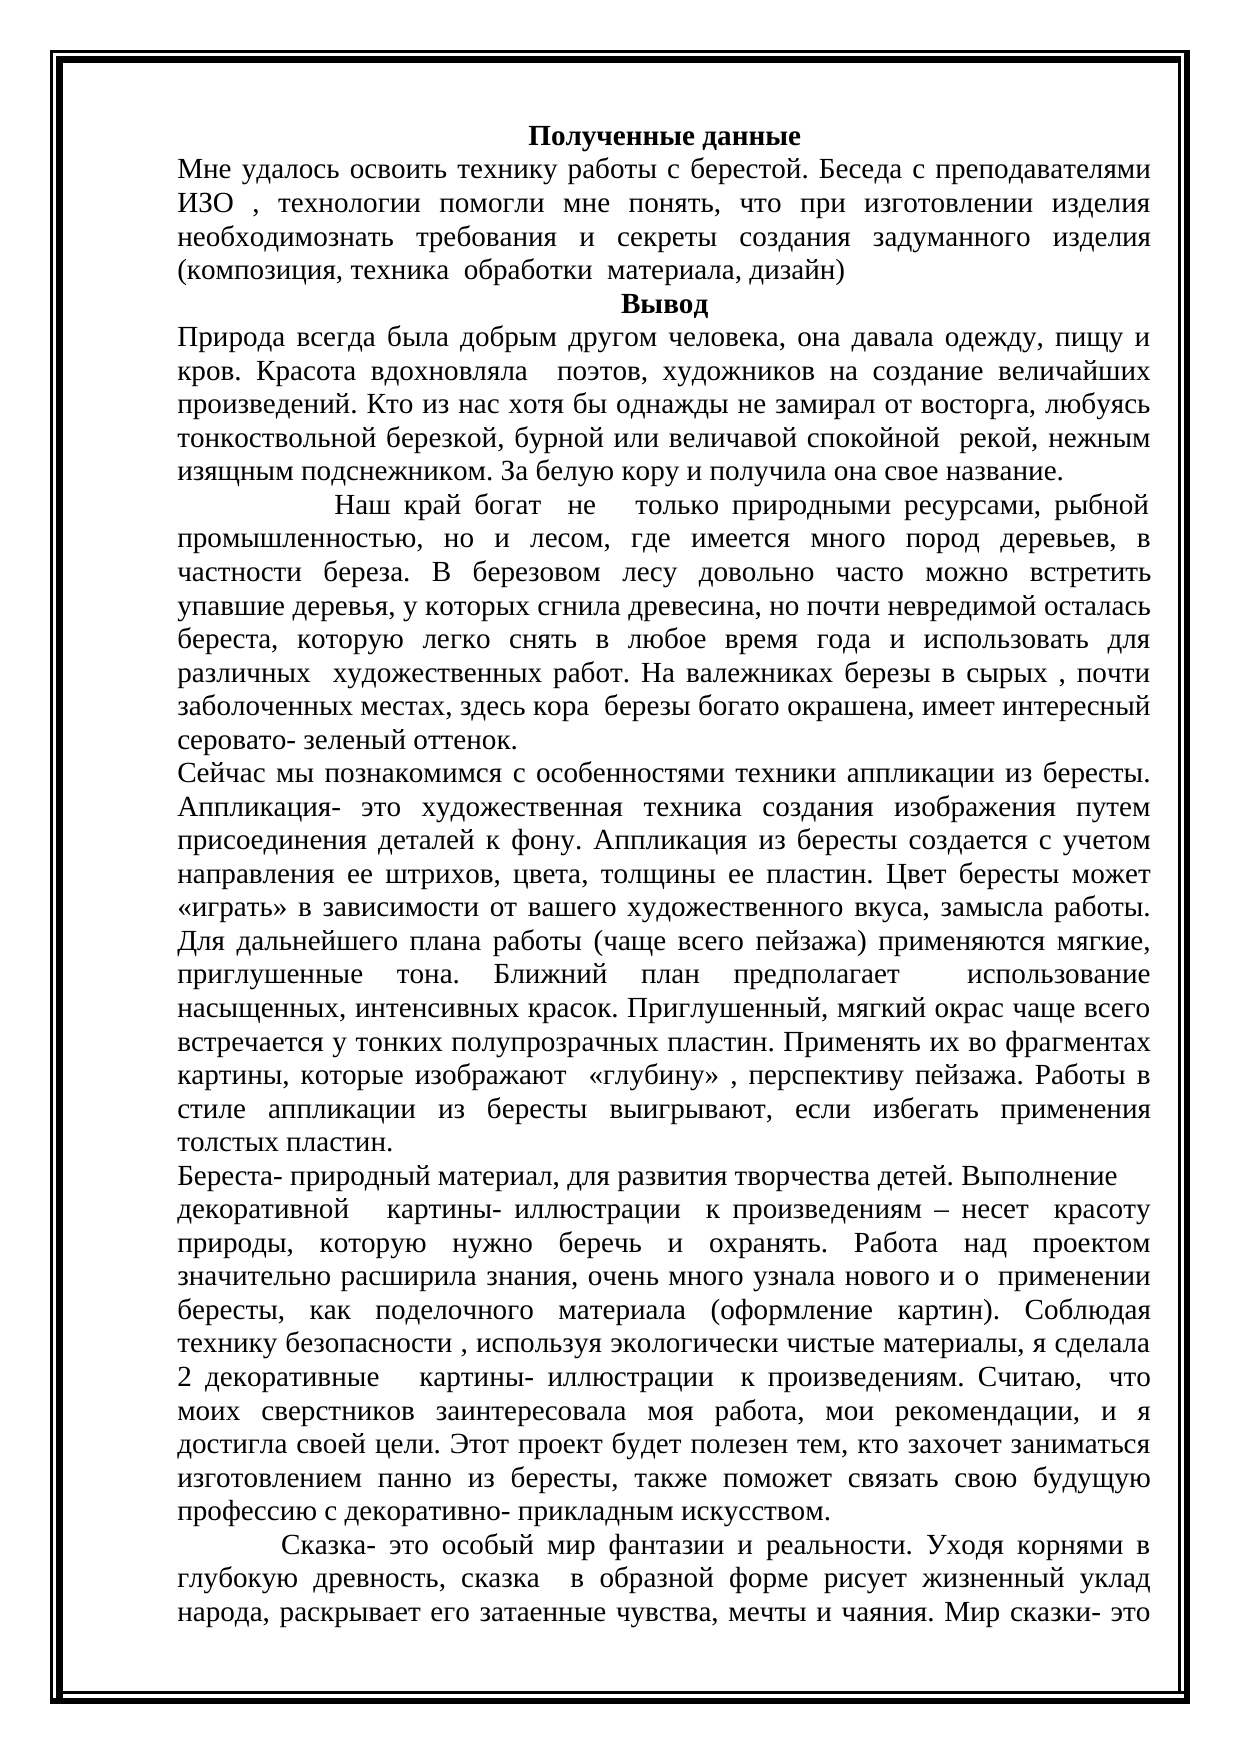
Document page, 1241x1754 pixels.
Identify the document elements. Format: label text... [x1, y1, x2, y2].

text Полученные данные [177, 118, 1152, 152]
text Береста- природный материал, для развития творчества детей. Выполнение [177, 1158, 1152, 1191]
text Сейчас мы познакомимся с особенностями техники аппликации из бересты. Аппликация- это художественная техника создания изображения путем присоединения деталей к фону. Аппликация из бересты создается с учетом направления ее штрихов, цвета, толщины ее пластин. Цвет бересты может «играть» в зависимости от вашего художественного вкуса, замысла работы. Для дальнейшего плана работы (чаще всего пейзажа) применяются мягкие, приглушенные тона. Ближний план предполагает использование насыщенных, интенсивных красок. Приглушенный, мягкий окрас чаще всего встречается у тонких полупрозрачных пластин. Применять их во фрагментах картины, которые изображают «глубину» , перспективу пейзажа. Работы в стиле аппликации из бересты выигрывают, если избегать применения толстых пластин. [177, 755, 1152, 1158]
text Наш край богат не только природными ресурсами, рыбной промышленностью, но и лесом, где имеется много пород деревьев, в частности береза. В березовом лесу довольно часто можно встретить упавшие деревья, у которых сгнила древесина, но почти невредимой осталась береста, которую легко снять в любое время года и использовать для различных художественных работ. На валежниках березы в сырых , почти заболоченных местах, здесь кора березы богато окрашена, имеет интересный серовато- зеленый оттенок. [177, 487, 1152, 755]
text декоративной картины- иллюстрации к произведениям – несет красоту природы, которую нужно беречь и охранять. Работа над проектом значительно расширила знания, очень много узнала нового и о применении бересты, как поделочного материала (оформление картин). Соблюдая технику безопасности , используя экологически чистые материалы, я сделала 2 декоративные картины- иллюстрации к произведениям. Считаю, что моих сверстников заинтересовала моя работа, мои рекомендации, и я достигла своей цели. Этот проект будет полезен тем, кто захочет заниматься изготовлением панно из бересты, также поможет связать свою будущую профессию с декоративно- прикладным искусством. [177, 1191, 1152, 1527]
text Природа всегда была добрым другом человека, она давала одежду, пищу и кров. Красота вдохновляла поэтов, художников на создание величайших произведений. Кто из нас хотя бы однажды не замирал от восторга, любуясь тонкоствольной березкой, бурной или величавой спокойной рекой, нежным изящным подснежником. За белую кору и получила она свое название. [177, 319, 1152, 487]
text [177, 1527, 1152, 1627]
text Вывод [177, 286, 1152, 319]
text Мне удалось освоить технику работы с берестой. Беседа с преподавателями ИЗО , технологии помогли мне понять, что при изготовлении изделия необходимознать требования и секреты создания задуманного изделия (композиция, техника обработки материала, дизайн) [177, 152, 1152, 286]
